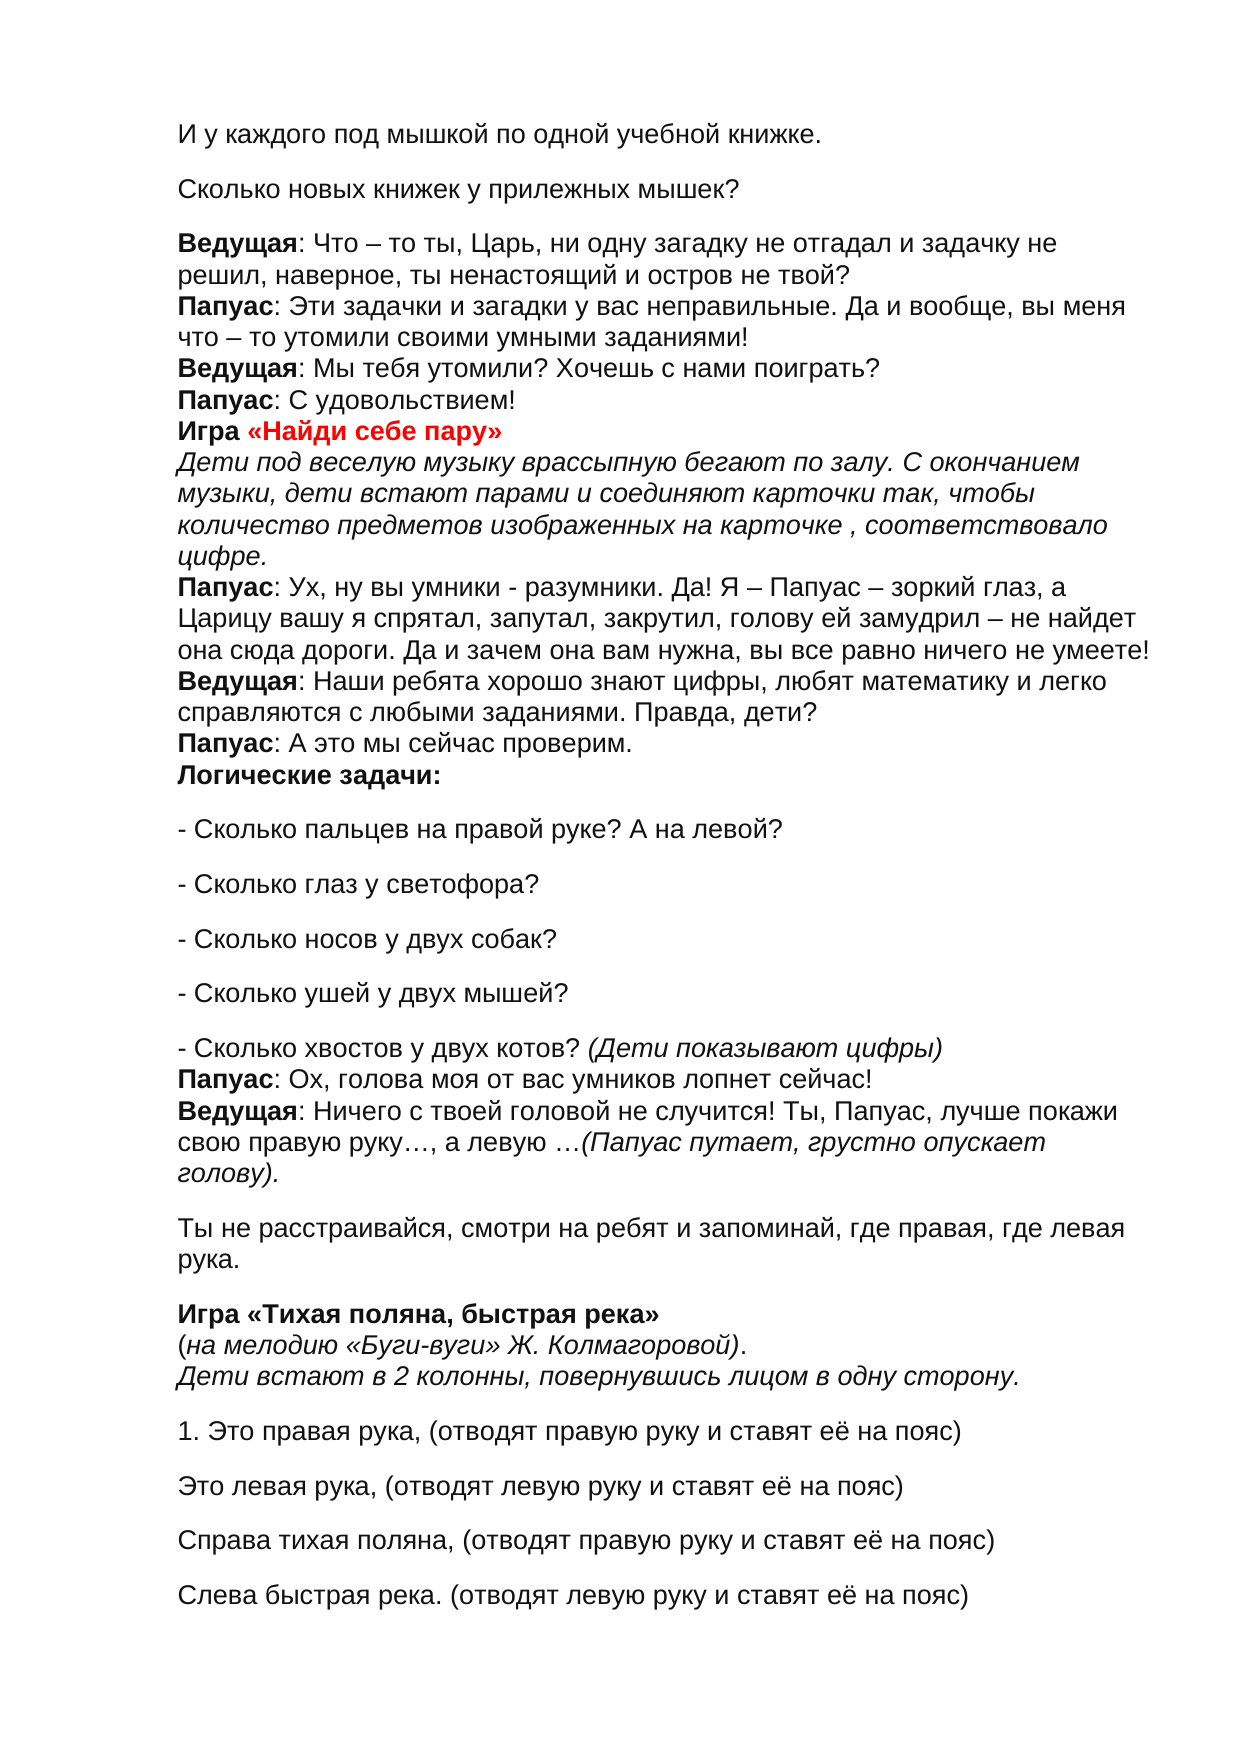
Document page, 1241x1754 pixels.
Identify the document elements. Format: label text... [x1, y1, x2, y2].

text Ты не расстраивайся, смотри на ребят и запоминай, где правая, где левая рука. [177, 1212, 1152, 1274]
text Слева быстрая река. (отводят левую руку и ставят её на пояс) [177, 1579, 1152, 1610]
text - Сколько пальцев на правой руке? А на левой? [177, 813, 1152, 845]
text (на мелодию «Буги-вуги» Ж. Колмагоровой). [177, 1329, 1152, 1360]
text Игра «Найди себе пару» [177, 415, 1152, 446]
text Дети встают в 2 колонны, повернувшись лицом в одну сторону. [177, 1360, 1152, 1392]
text 1. Это правая рука, (отводят правую руку и ставят её на пояс) [177, 1415, 1152, 1446]
text Ведущая: Что – то ты, Царь, ни одну загадку не отгадал и задачку не решил, наверное, ты ненастоящий и остров не твой? [177, 227, 1152, 290]
text Ведущая: Мы тебя утомили? Хочешь с нами поиграть? [177, 352, 1152, 384]
text Логические задачи: [177, 759, 1152, 790]
text Ведущая: Ничего с твоей головой не случится! Ты, Папуас, лучше покажи свою правую руку…, а левую …(Папуас путает, грустно опускает голову). [177, 1095, 1152, 1188]
text И у каждого под мышкой по одной учебной книжке. [177, 118, 1152, 149]
text - Сколько носов у двух собак? [177, 923, 1152, 954]
text Справа тихая поляна, (отводят правую руку и ставят её на пояс) [177, 1524, 1152, 1556]
text Папуас: Ух, ну вы умники - разумники. Да! Я – Папуас – зоркий глаз, а Царицу вашу я спрятал, запутал, закрутил, голову ей замудрил – не найдет она сюда дороги. Да и зачем она вам нужна, вы все равно ничего не умеете! [177, 571, 1152, 665]
text Дети под веселую музыку врассыпную бегают по залу. С окончанием музыки, дети встают парами и соединяют карточки так, чтобы количество предметов изображенных на карточке , соответствовало цифре. [177, 446, 1152, 571]
text Игра «Тихая поляна, быстрая река» [177, 1298, 1152, 1329]
text - Сколько глаз у светофора? [177, 868, 1152, 899]
text Папуас: Ох, голова моя от вас умников лопнет сейчас! [177, 1063, 1152, 1095]
text - Сколько ушей у двух мышей? [177, 977, 1152, 1009]
text Сколько новых книжек у прилежных мышек? [177, 173, 1152, 204]
text Папуас: С удовольствием! [177, 384, 1152, 415]
text Папуас: А это мы сейчас проверим. [177, 727, 1152, 759]
text Папуас: Эти задачки и загадки у вас неправильные. Да и вообще, вы меня что – то утомили своими умными заданиями! [177, 290, 1152, 352]
text - Сколько хвостов у двух котов? (Дети показывают цифры) [177, 1032, 1152, 1063]
text Это левая рука, (отводят левую руку и ставят её на пояс) [177, 1470, 1152, 1501]
text Ведущая: Наши ребята хорошо знают цифры, любят математику и легко справляются с любыми заданиями. Правда, дети? [177, 665, 1152, 727]
